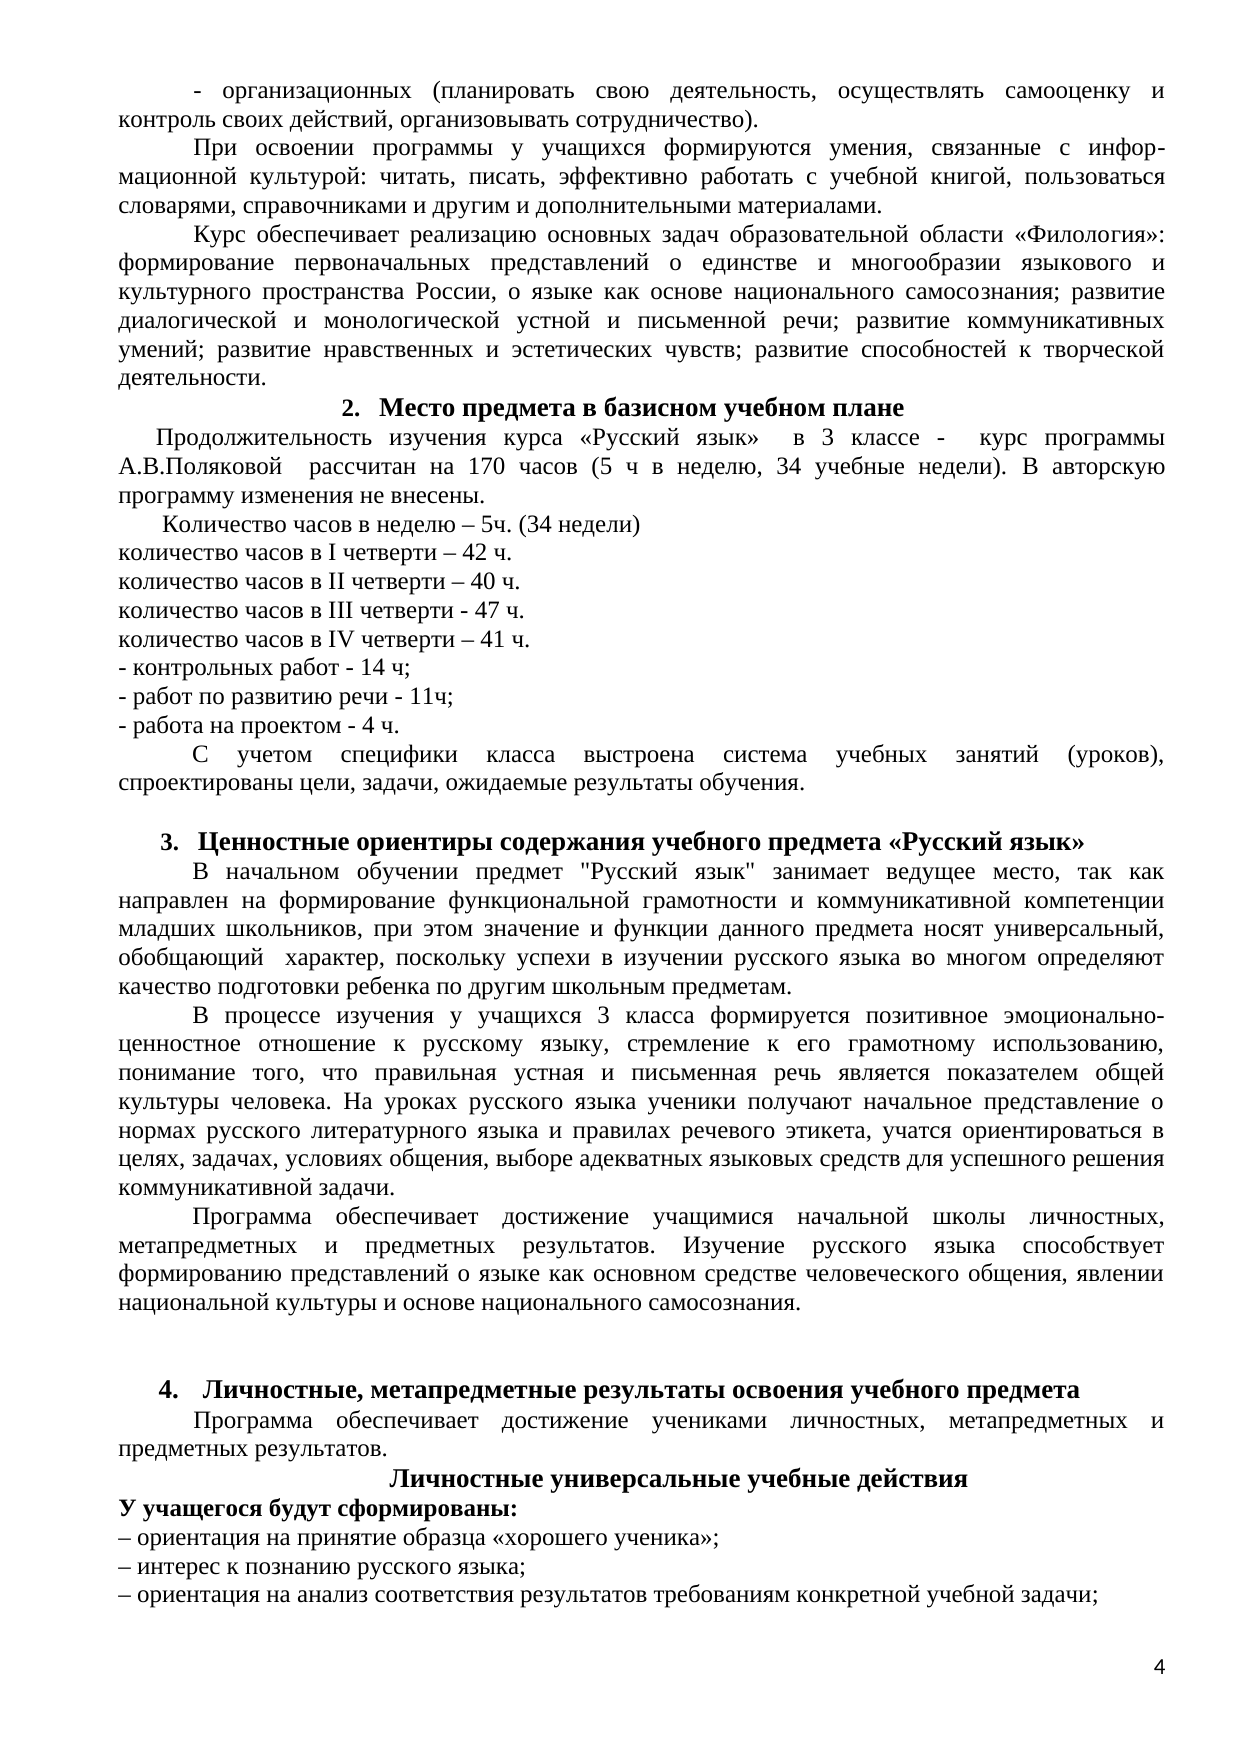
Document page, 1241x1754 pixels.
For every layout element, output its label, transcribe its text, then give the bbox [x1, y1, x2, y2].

text - работа на проектом - 4 ч. [118, 710, 1165, 739]
text У учащегося будут сформированы: [118, 1493, 1165, 1522]
text Программа обеспечивает достижение учениками личностных, метапредметных и предметных результатов. [118, 1405, 1165, 1462]
text количество часов в I четверти – 42 ч. [118, 537, 1165, 566]
text Количество часов в неделю – 5ч. (34 недели) [118, 509, 1165, 537]
text Продолжительность изучения курса «Русский язык» в 3 классе - курс программы А.В.Поляковой рассчитан на 170 часов (5 ч в неделю, 34 учебные недели). В авторскую программу изменения не внесены. [118, 422, 1165, 509]
text количество часов в IV четверти – 41 ч. [118, 624, 1165, 652]
text – ориентация на анализ соответствия результатов требованиям конкретной учебной задачи; [118, 1579, 1165, 1608]
text количество часов в III четверти - 47 ч. [118, 595, 1165, 624]
text – ориентация на принятие образца «хорошего ученика»; [118, 1522, 1165, 1551]
list Ценностные ориентиры содержания учебного предмета «Русский язык» [81, 825, 1165, 856]
text С учетом специфики класса выстроена система учебных занятий (уроков), спроектированы цели, задачи, ожидаемые результаты обучения. [118, 739, 1165, 796]
text количество часов в II четверти – 40 ч. [118, 566, 1165, 595]
text - контрольных работ - 14 ч; [118, 652, 1165, 681]
list Личностные, метапредметные результаты освоения учебного предмета [74, 1373, 1165, 1405]
text - работ по развитию речи - 11ч; [118, 681, 1165, 710]
list Место предмета в базисном учебном плане [81, 391, 1165, 422]
text В начальном обучении предмет "Русский язык" занимает ведущее место, так как направлен на формирование функциональной грамотности и коммуникативной компетенции младших школьников, при этом значение и функции данного предмета носят универсальный, обобщающий характер, поскольку успехи в изучении русского языка во многом определяют качество подготовки ребенка по другим школьным предметам. [118, 856, 1165, 1000]
text Курс обеспечивает реализацию основных задач образовательной области «Филология»: формирование первоначальных представлений о единстве и многообразии языкового и культурного пространства России, о языке как основе национального самосознания; развитие диалогической и монологической устной и письменной речи; развитие коммуникативных умений; развитие нравственных и эстетических чувств; развитие способностей к творческой деятельности. [118, 219, 1165, 391]
text – интерес к познанию русского языка; [118, 1551, 1165, 1579]
text Программа обеспечивает достижение учащимися начальной школы личностных, метапредметных и предметных результатов. Изучение русского языка способствует формированию представлений о языке как основном средстве человеческого общения, явлении национальной культуры и основе национального самосознания. [118, 1201, 1165, 1316]
text При освоении программы у учащихся формируются умения, связанные с информационной культурой: читать, писать, эффективно работать с учебной книгой, пользоваться словарями, справочниками и другим и дополнительными материалами. [118, 132, 1165, 219]
text В процессе изучения у учащихся 3 класса формируется позитивное эмоционально-ценностное отношение к русскому языку, стремление к его грамотному использованию, понимание того, что правильная устная и письменная речь является показателем общей культуры человека. На уроках русского языка ученики получают начальное представление о нормах русского литературного языка и правилах речевого этикета, учатся ориентироваться в целях, задачах, условиях общения, выборе адекватных языковых средств для успешного решения коммуникативной задачи. [118, 1000, 1165, 1201]
text - организационных (планировать свою деятельность, осуществлять самооценку и контроль своих действий, организовывать сотрудничество). [118, 75, 1165, 132]
text Личностные универсальные учебные действия [118, 1462, 1165, 1493]
